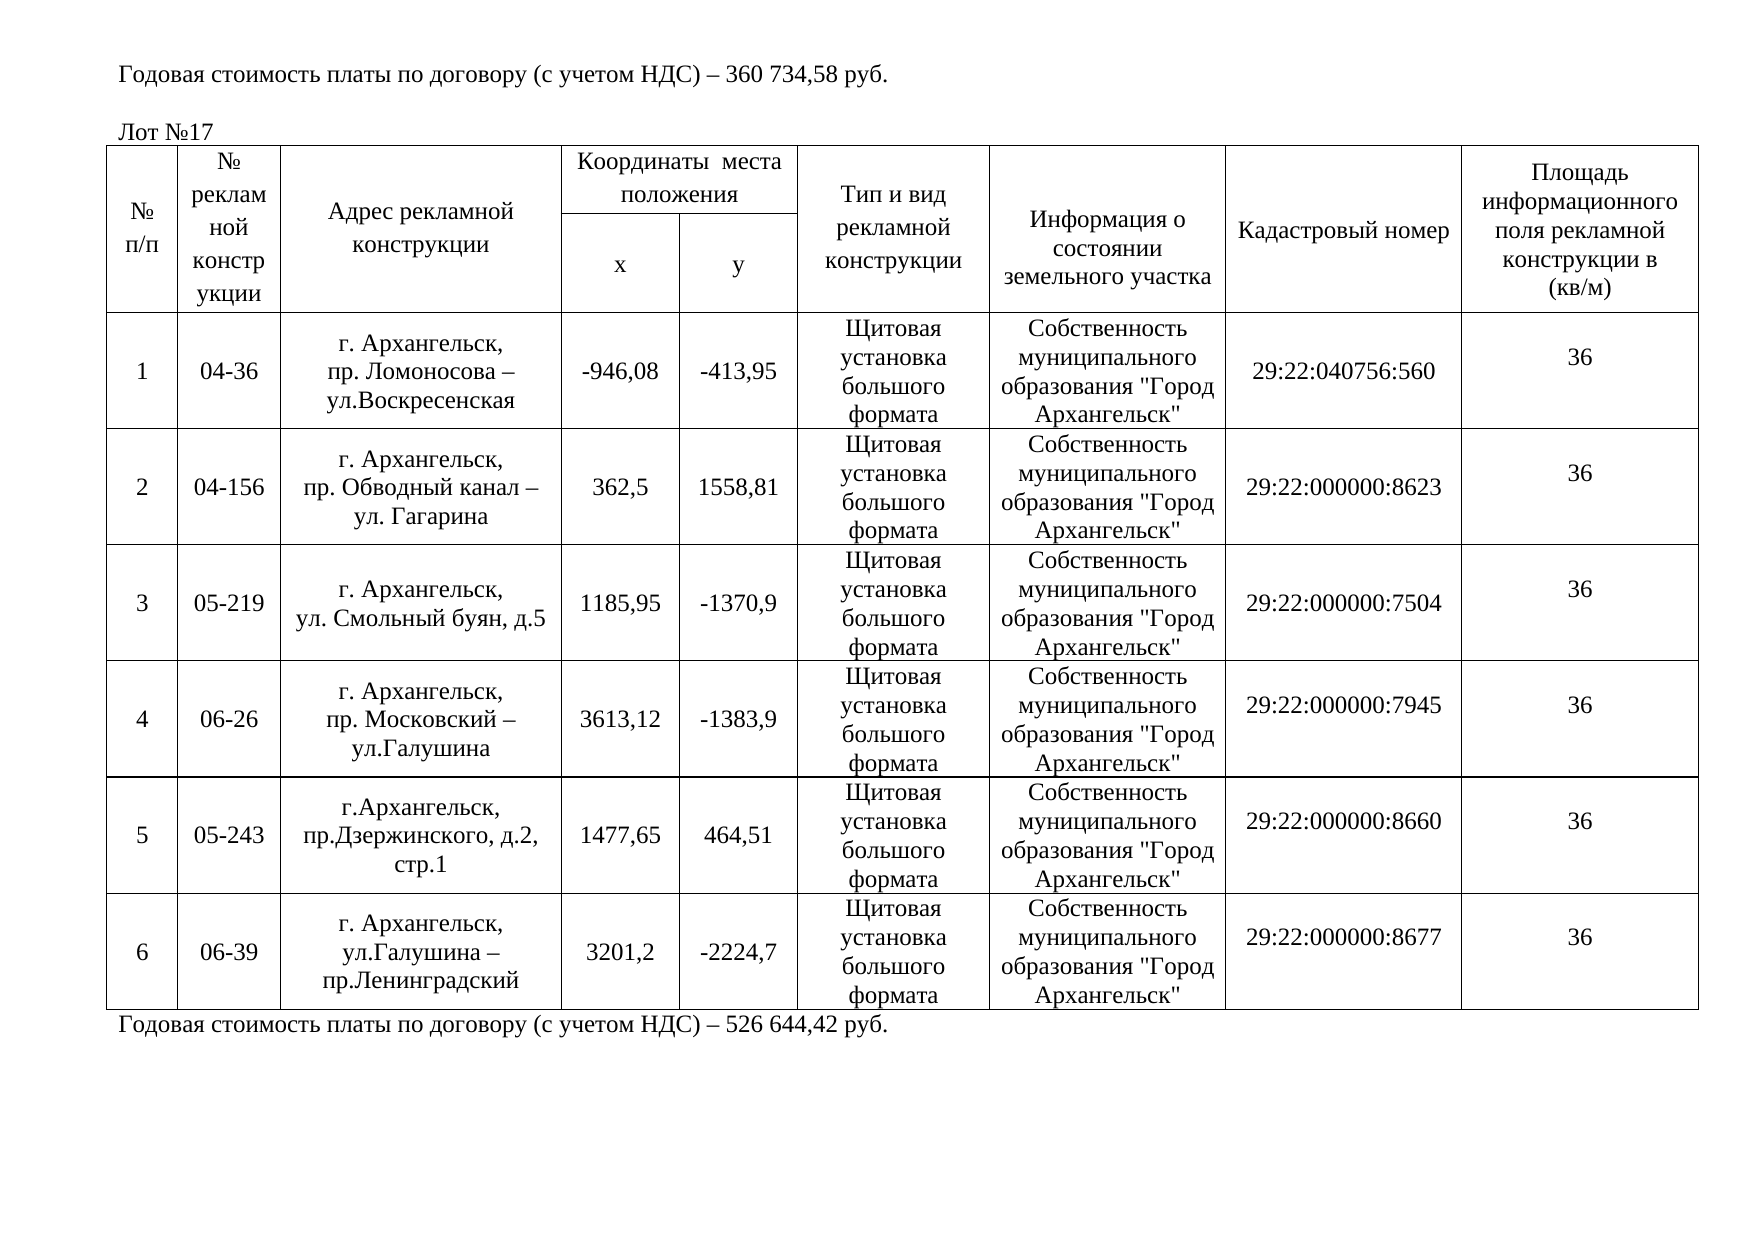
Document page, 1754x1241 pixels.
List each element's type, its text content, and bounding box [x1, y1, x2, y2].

table_cell 464,51 [680, 778, 797, 892]
table_cell 06-39 [178, 894, 280, 1008]
table_cell 05-219 [178, 545, 280, 660]
table_cell г. Архангельск, пр. Московский – ул.Галушина [281, 661, 561, 776]
table_cell г. Архангельск, ул.Галушина – пр.Ленинградский [281, 894, 561, 1008]
table_cell Собственность муниципального образования "Город Архангельск" [990, 313, 1225, 428]
table_cell Собственность муниципального образования "Город Архангельск" [990, 661, 1225, 776]
table_cell -413,95 [680, 313, 797, 428]
table_header Информация о состоянии земельного участка [990, 146, 1225, 312]
table_cell -2224,7 [680, 894, 797, 1008]
table_cell 29:22:000000:8623 [1226, 429, 1461, 544]
table_header № рекламной конструкции [178, 146, 280, 312]
table_cell Щитовая установка большого формата [798, 429, 989, 544]
table_cell г.Архангельск, пр.Дзержинского, д.2, стр.1 [281, 778, 561, 892]
table_cell 1 [107, 313, 177, 428]
table_cell 3613,12 [562, 661, 679, 776]
table_cell 36 [1462, 313, 1698, 428]
table_cell 29:22:000000:7945 [1226, 661, 1461, 776]
table_cell Щитовая установка большого формата [798, 778, 989, 892]
table_header № п/п [107, 146, 177, 312]
table_cell Собственность муниципального образования "Город Архангельск" [990, 894, 1225, 1008]
table_cell Щитовая установка большого формата [798, 313, 989, 428]
table_cell 05-243 [178, 778, 280, 892]
table_cell 29:22:000000:7504 [1226, 545, 1461, 660]
table_cell Щитовая установка большого формата [798, 894, 989, 1008]
table_cell -1383,9 [680, 661, 797, 776]
table_cell 1558,81 [680, 429, 797, 544]
table_cell 6 [107, 894, 177, 1008]
table_cell 1185,95 [562, 545, 679, 660]
table_cell y [680, 214, 797, 312]
table_header Координаты места положения [562, 146, 797, 213]
table_cell 3201,2 [562, 894, 679, 1008]
text Лот №17 [118, 117, 1695, 145]
table_cell 3 [107, 545, 177, 660]
table_cell -946,08 [562, 313, 679, 428]
table_cell Собственность муниципального образования "Город Архангельск" [990, 545, 1225, 660]
table_cell Щитовая установка большого формата [798, 661, 989, 776]
table_header Тип и вид рекламной конструкции [798, 146, 989, 312]
table_cell г. Архангельск, пр. Обводный канал – ул. Гагарина [281, 429, 561, 544]
table_cell 36 [1462, 778, 1698, 892]
table_cell 06-26 [178, 661, 280, 776]
table_cell 36 [1462, 429, 1698, 544]
table_cell 29:22:040756:560 [1226, 313, 1461, 428]
table_cell г. Архангельск, пр. Ломоносова – ул.Воскресенская [281, 313, 561, 428]
table_cell Собственность муниципального образования "Город Архангельск" [990, 778, 1225, 892]
table_cell -1370,9 [680, 545, 797, 660]
table_cell 36 [1462, 894, 1698, 1008]
table_cell 04-156 [178, 429, 280, 544]
table_cell 4 [107, 661, 177, 776]
table_cell 29:22:000000:8660 [1226, 778, 1461, 892]
table_header Адрес рекламной конструкции [281, 146, 561, 312]
table_cell 36 [1462, 545, 1698, 660]
table_cell г. Архангельск, ул. Смольный буян, д.5 [281, 545, 561, 660]
text Годовая стоимость платы по договору (с учетом НДС) – 526 644,42 руб. [118, 1010, 1695, 1038]
table_header Кадастровый номер [1226, 146, 1461, 312]
table_cell 29:22:000000:8677 [1226, 894, 1461, 1008]
table_cell 2 [107, 429, 177, 544]
table_cell 1477,65 [562, 778, 679, 892]
table_cell x [562, 214, 679, 312]
table_header Площадь информационного поля рекламной конструкции в (кв/м) [1462, 146, 1698, 312]
table_cell 04-36 [178, 313, 280, 428]
table_cell Собственность муниципального образования "Город Архангельск" [990, 429, 1225, 544]
table_cell 362,5 [562, 429, 679, 544]
text Годовая стоимость платы по договору (с учетом НДС) – 360 734,58 руб. [118, 59, 1695, 88]
table_cell 36 [1462, 661, 1698, 776]
table_cell Щитовая установка большого формата [798, 545, 989, 660]
table_cell 5 [107, 778, 177, 892]
